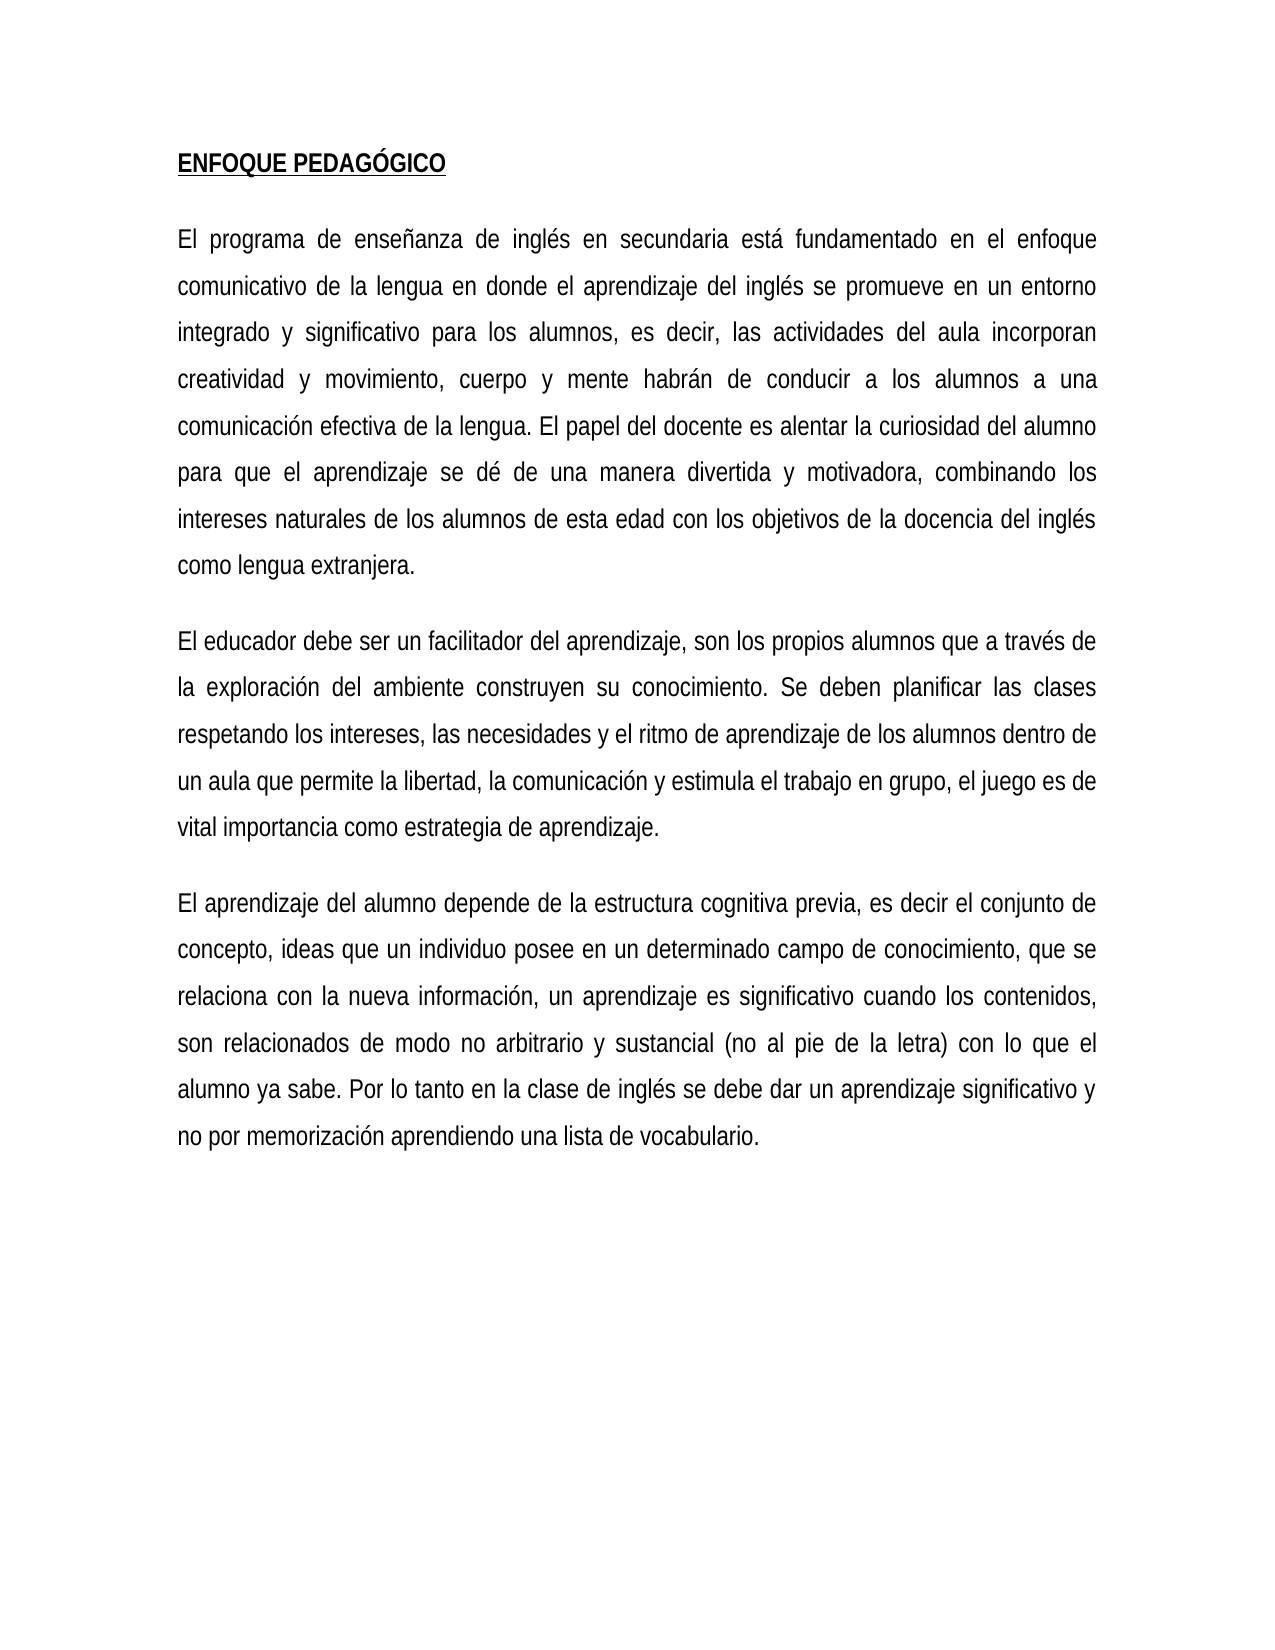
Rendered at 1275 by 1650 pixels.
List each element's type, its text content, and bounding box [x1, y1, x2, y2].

text ENFOQUE PEDAGÓGICO [177, 148, 1098, 179]
text El aprendizaje del alumno depende de la estructura cognitiva previa, es decir el conjunto de concepto, ideas que un individuo posee en un determinado campo de conocimiento, que se relaciona con la nueva información, un aprendizaje es significativo cuando los contenidos, son relacionados de modo no arbitrario y sustancial (no al pie de la letra) con lo que el alumno ya sabe. Por lo tanto en la clase de inglés se debe dar un aprendizaje significativo y no por memorización aprendiendo una lista de vocabulario. [177, 887, 1098, 1151]
text El educador debe ser un facilitador del aprendizaje, son los propios alumnos que a través de la exploración del ambiente construyen su conocimiento. Se deben planificar las clases respetando los intereses, las necesidades y el ritmo de aprendizaje de los alumnos dentro de un aula que permite la libertad, la comunicación y estimula el trabajo en grupo, el juego es de vital importancia como estrategia de aprendizaje. [177, 625, 1098, 842]
text El programa de enseñanza de inglés en secundaria está fundamentado en el enfoque comunicativo de la lengua en donde el aprendizaje del inglés se promueve en un entorno integrado y significativo para los alumnos, es decir, las actividades del aula incorporan creatividad y movimiento, cuerpo y mente habrán de conducir a los alumnos a una comunicación efectiva de la lengua. El papel del docente es alentar la curiosidad del alumno para que el aprendizaje se dé de una manera divertida y motivadora, combinando los intereses naturales de los alumnos de esta edad con los objetivos de la docencia del inglés como lengua extranjera. [177, 223, 1098, 580]
